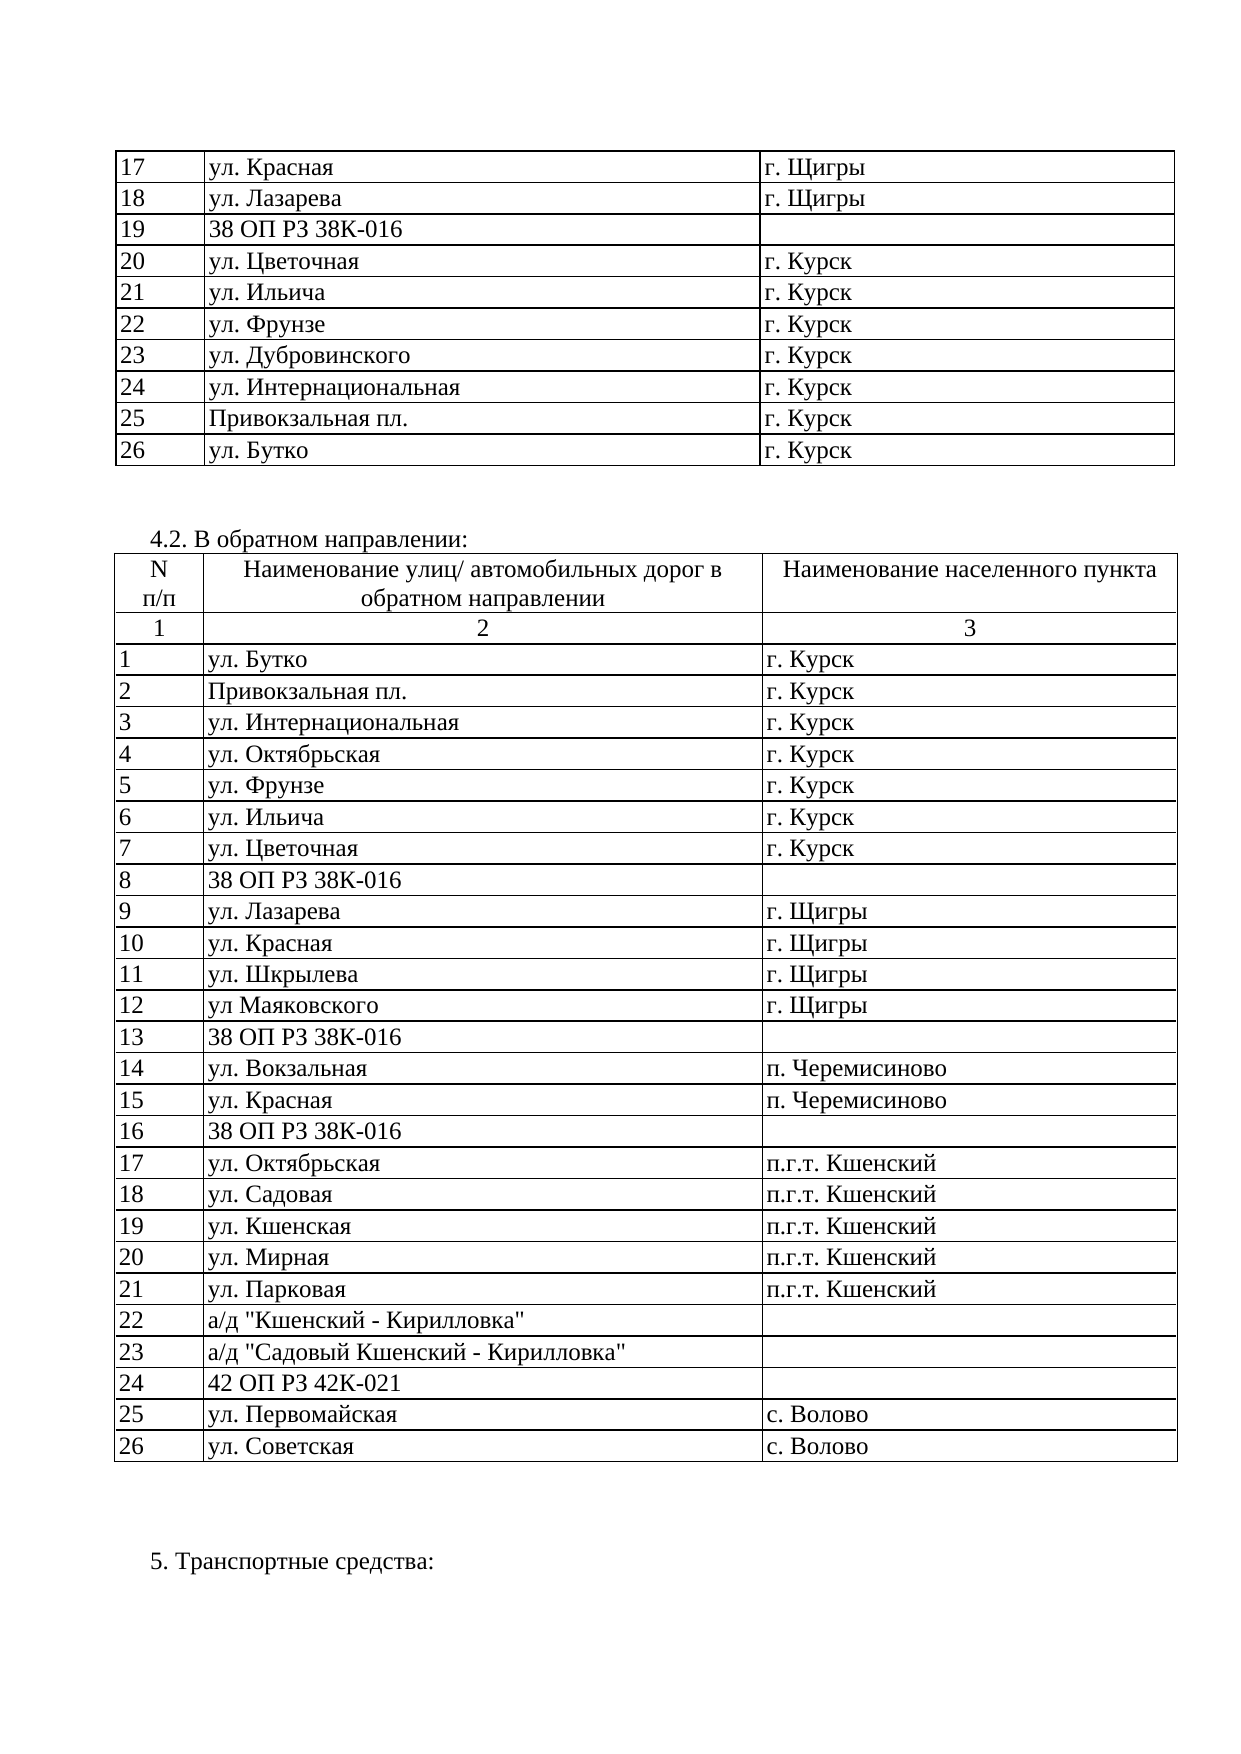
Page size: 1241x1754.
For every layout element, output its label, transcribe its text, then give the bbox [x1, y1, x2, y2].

table_cell г. Курск [763, 737, 1177, 769]
table_cell п.г.т. Кшенский [763, 1209, 1177, 1241]
table_cell 20 [115, 1242, 203, 1272]
table_cell ул. Красная [204, 1085, 762, 1115]
table_cell ул. Дубровинского [205, 340, 759, 370]
table_cell 23 [117, 340, 204, 370]
table_cell п.г.т. Кшенский [763, 1241, 1177, 1272]
table_cell 38 ОП РЗ 38К-016 [205, 215, 759, 244]
table_cell ул. Фрунзе [205, 309, 759, 339]
table_cell [763, 1335, 1177, 1366]
table_cell 15 [115, 1084, 203, 1115]
table_cell 2 [115, 675, 203, 706]
table_cell ул. Парковая [204, 1274, 762, 1303]
table_cell 3 [763, 611, 1177, 643]
table_cell ул. Бутко [205, 435, 759, 464]
table_cell 2 [204, 613, 762, 643]
table_cell Привокзальная пл. [204, 676, 762, 706]
table_cell 6 [115, 801, 203, 832]
table_cell ул. Фрунзе [204, 770, 762, 800]
table_cell ул. Интернациональная [204, 707, 762, 737]
table_header N п/п [115, 554, 203, 611]
table_cell ул. Садовая [204, 1179, 762, 1209]
table_cell ул. Шкрылева [204, 959, 762, 989]
table_cell ул. Лазарева [205, 183, 759, 213]
table_cell 14 [115, 1053, 203, 1083]
table_cell [763, 1304, 1177, 1335]
table_cell 17 [115, 1147, 203, 1178]
table_cell 26 [115, 1430, 203, 1461]
table_cell 38 ОП РЗ 38К-016 [204, 1022, 762, 1052]
table_cell 19 [115, 1210, 203, 1241]
table_cell 11 [115, 959, 203, 989]
table_cell г. Курск [763, 674, 1177, 706]
table_cell 16 [115, 1116, 203, 1146]
table_cell ул. Бутко [204, 645, 762, 674]
table_cell 9 [115, 896, 203, 926]
table_cell 20 [117, 246, 204, 276]
table_cell ул. Интернациональная [205, 372, 759, 402]
table_cell 42 ОП РЗ 42К-021 [204, 1368, 762, 1398]
table_cell [763, 1020, 1177, 1052]
table_cell 8 [115, 864, 203, 894]
table_cell 22 [117, 309, 204, 339]
table_cell 22 [115, 1305, 203, 1335]
table_cell 13 [115, 1021, 203, 1052]
table_cell ул. Мирная [204, 1242, 762, 1272]
table_cell п. Черемисиново [763, 1083, 1177, 1115]
table_cell Привокзальная пл. [205, 403, 759, 433]
table_cell г. Курск [761, 277, 1174, 307]
table_cell ул. Октябрьская [204, 739, 762, 769]
table_cell ул. Октябрьская [204, 1148, 762, 1178]
text 5. Транспортные средства: [150, 1546, 1090, 1575]
table_cell г. Курск [763, 706, 1177, 737]
table_cell г. Щигры [763, 958, 1177, 989]
table_cell г. Щигры [761, 152, 1174, 181]
table_cell ул. Первомайская [204, 1400, 762, 1429]
table_header Наименование улиц/ автомобильных дорог в обратном направлении [204, 554, 762, 611]
table_cell 18 [117, 183, 204, 213]
table_cell 21 [115, 1273, 203, 1303]
table_cell г. Щигры [763, 926, 1177, 957]
table_cell ул. Ильича [205, 277, 759, 307]
table_cell 5 [115, 770, 203, 800]
table_cell ул. Вокзальная [204, 1053, 762, 1083]
table_header Наименование населенного пункта [763, 554, 1177, 611]
table_cell г. Курск [763, 800, 1177, 832]
table_cell п.г.т. Кшенский [763, 1272, 1177, 1303]
table_cell 17 [117, 152, 204, 181]
table_cell ул. Красная [205, 152, 759, 181]
table_cell п. Черемисиново [763, 1052, 1177, 1083]
table_cell г. Курск [763, 643, 1177, 674]
table_cell 18 [115, 1179, 203, 1209]
table_cell 10 [115, 927, 203, 957]
table_cell г. Курск [761, 372, 1174, 402]
table_cell 24 [117, 372, 204, 402]
table_cell 3 [115, 707, 203, 737]
table_cell 23 [115, 1336, 203, 1366]
table_cell 4 [115, 738, 203, 769]
table_cell 25 [117, 403, 204, 433]
text 4.2. В обратном направлении: [150, 524, 1090, 552]
table_cell 26 [117, 435, 204, 464]
table_cell ул. Ильича [204, 802, 762, 832]
table_cell ул. Красная [204, 928, 762, 957]
table_cell 24 [115, 1368, 203, 1398]
table_cell 19 [117, 215, 204, 244]
table_cell 1 [115, 613, 203, 643]
table_cell г. Щигры [761, 183, 1174, 213]
table_cell 21 [117, 277, 204, 307]
table_cell [763, 863, 1177, 894]
table_cell 7 [115, 833, 203, 863]
table_cell а/д "Кшенский - Кирилловка" [204, 1305, 762, 1335]
table_cell г. Курск [761, 340, 1174, 370]
table_cell ул. Кшенская [204, 1211, 762, 1241]
table_cell [763, 1115, 1177, 1146]
table_cell п.г.т. Кшенский [763, 1146, 1177, 1178]
table_cell 1 [115, 644, 203, 674]
table_cell [761, 215, 1174, 244]
table_cell п.г.т. Кшенский [763, 1178, 1177, 1209]
table_cell г. Щигры [763, 989, 1177, 1020]
table_cell г. Курск [761, 435, 1174, 464]
table_cell ул. Советская [204, 1431, 762, 1461]
table_cell 12 [115, 990, 203, 1020]
table_cell а/д "Садовый Кшенский - Кирилловка" [204, 1337, 762, 1366]
table_cell 38 ОП РЗ 38К-016 [204, 865, 762, 894]
table_cell 25 [115, 1399, 203, 1429]
table_cell ул. Цветочная [205, 246, 759, 276]
table_cell г. Курск [761, 403, 1174, 433]
table_cell г. Курск [763, 769, 1177, 800]
table_cell г. Курск [763, 832, 1177, 863]
table_cell г. Курск [761, 246, 1174, 276]
table_cell г. Щигры [763, 895, 1177, 926]
table_cell г. Курск [761, 309, 1174, 339]
table_cell с. Волово [763, 1398, 1177, 1429]
table_cell ул. Лазарева [204, 896, 762, 926]
table_cell ул Маяковского [204, 991, 762, 1020]
table_cell с. Волово [763, 1429, 1177, 1461]
table_cell 38 ОП РЗ 38К-016 [204, 1116, 762, 1146]
table_cell ул. Цветочная [204, 833, 762, 863]
table_cell [763, 1366, 1177, 1398]
